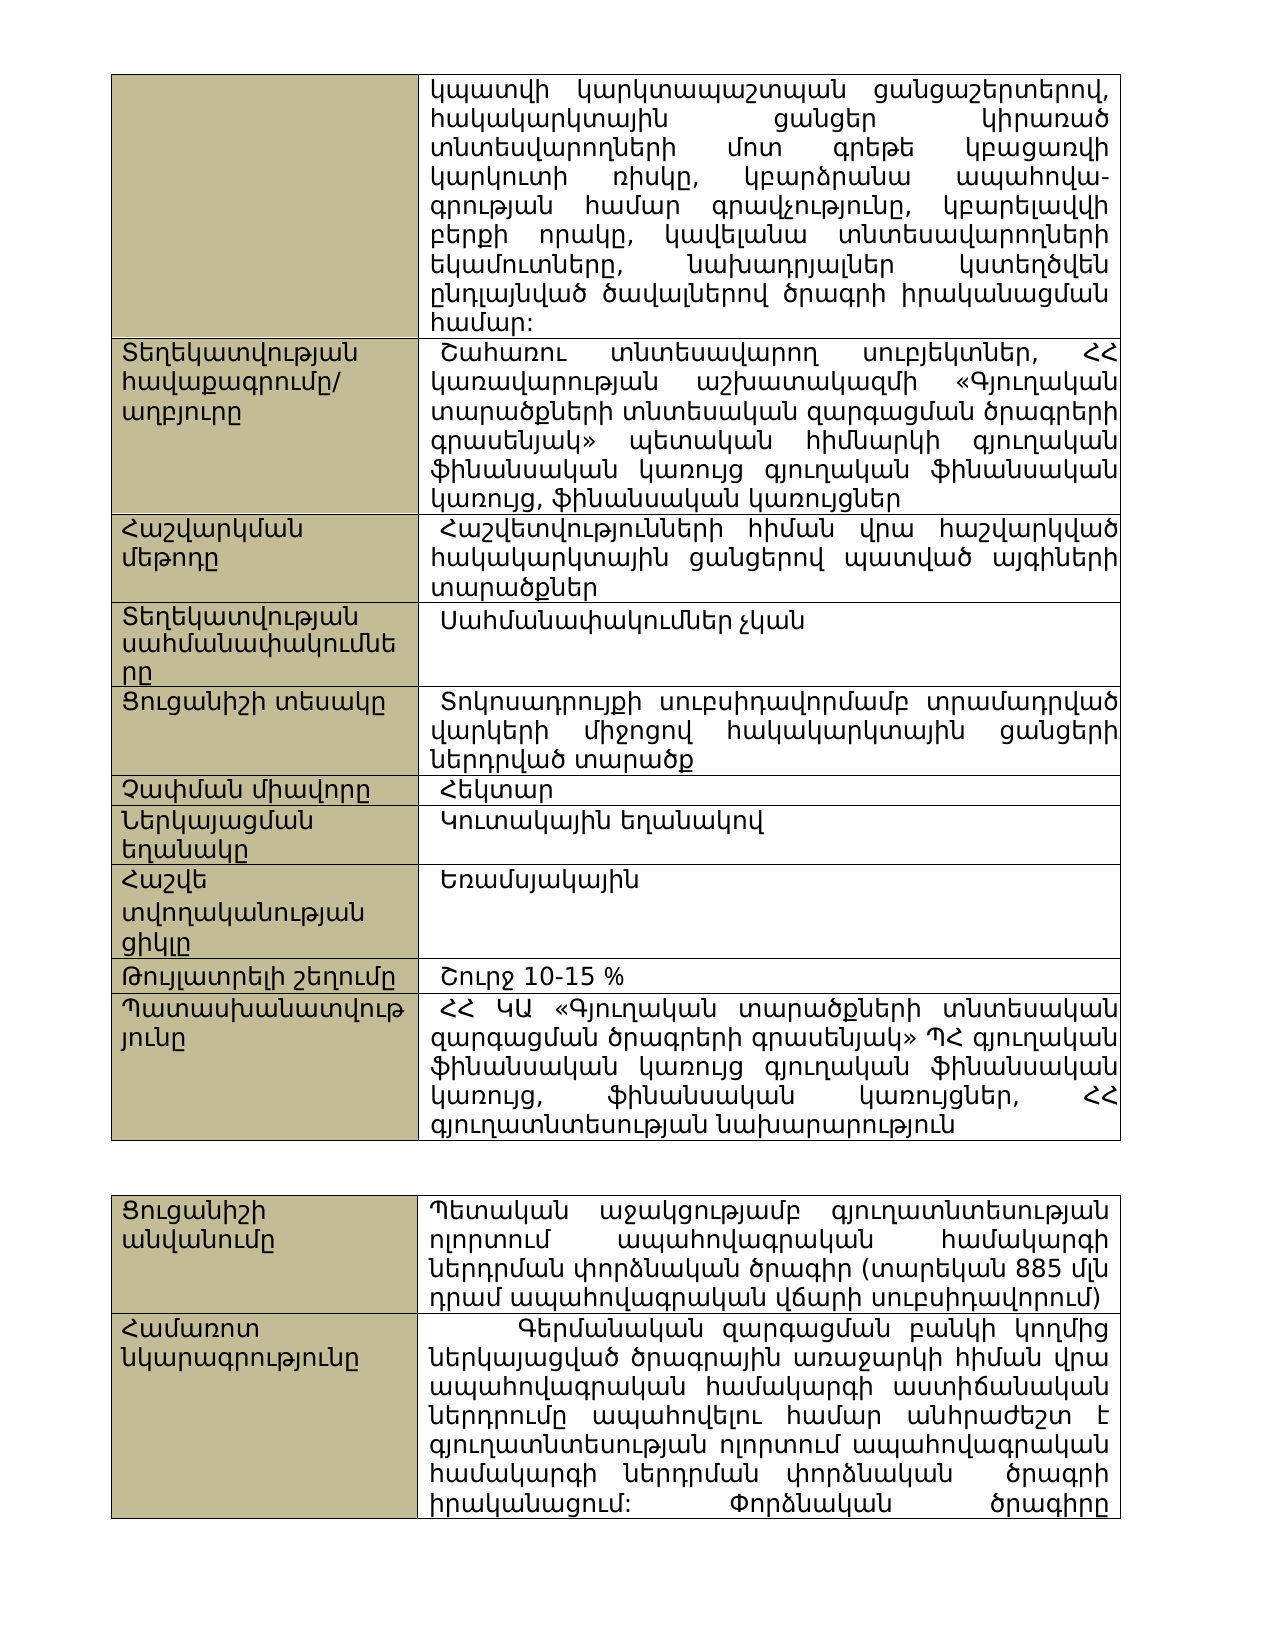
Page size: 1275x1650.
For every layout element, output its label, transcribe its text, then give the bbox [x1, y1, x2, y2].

table_header Պետական աջակցությամբ գյուղատնտեսության ոլորտում ապահովագրական համակարգի ներդրման փորձնական ծրագիր (տարեկան 885 մլն դրամ ապահովագրական վճարի սուբսիդավորում) [418, 1196, 1120, 1313]
table_cell Շահառու տնտեսավարող սուբյեկտներ, ՀՀ կառավարության աշխատակազմի «Գյուղական տարածքների տնտեսական զարգացման ծրագրերի գրասենյակ» պետական հիմնարկի գյուղական ֆինանսական կառույց գյուղական ֆինանսական կառույց, ֆինանսական կառույցներ [419, 339, 1120, 513]
table_cell Պատասխանատվությունը [112, 994, 418, 1140]
table_cell Չափման միավորը [112, 776, 418, 805]
table_cell Կուտակային եղանակով [419, 806, 1120, 864]
table_cell ՀՀ ԿԱ «Գյուղական տարածքների տնտեսական զարգացման ծրագրերի գրասենյակ» ՊՀ գյուղական ֆինանսական կառույց գյուղական ֆինանսական կառույց, ֆինանսական կառույցներ, ՀՀ գյուղատնտեսության նախարարություն [419, 994, 1120, 1140]
table_cell Տեղեկատվության հավաքագրումը/ աղբյուրը [112, 339, 418, 513]
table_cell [112, 75, 418, 337]
table_cell Ցուցանիշի տեսակը [112, 687, 418, 775]
table_header Ցուցանիշի անվանումը [112, 1196, 417, 1313]
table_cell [112, 1314, 417, 1518]
table_cell Շուրջ 10-15 % [419, 959, 1120, 993]
table_cell Տեղեկատվության սահմանափակումները [112, 603, 418, 686]
table_cell Եռամսյակային [419, 865, 1120, 958]
table_cell Հաշվարկման մեթոդը [112, 515, 418, 602]
table_cell Տոկոսադրույքի սուբսիդավորմամբ տրամադրված վարկերի միջոցով հակակարկտային ցանցերի ներդրված տարածք [419, 687, 1120, 775]
table_cell Հաշվետվողականության ցիկլը [112, 865, 418, 958]
table_cell Ներկայացման եղանակը [112, 806, 418, 864]
table_cell Թույլատրելի շեղումը [112, 959, 418, 993]
table_cell Հաշվետվությունների հիման վրա հաշվարկված հակակարկտային ցանցերով պատված այգիների տարածքներ [419, 515, 1120, 602]
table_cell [419, 75, 1120, 337]
table_cell Հեկտար [419, 776, 1120, 805]
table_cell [418, 1314, 1120, 1518]
table_cell Սահմանափակումներ չկան [419, 603, 1120, 686]
